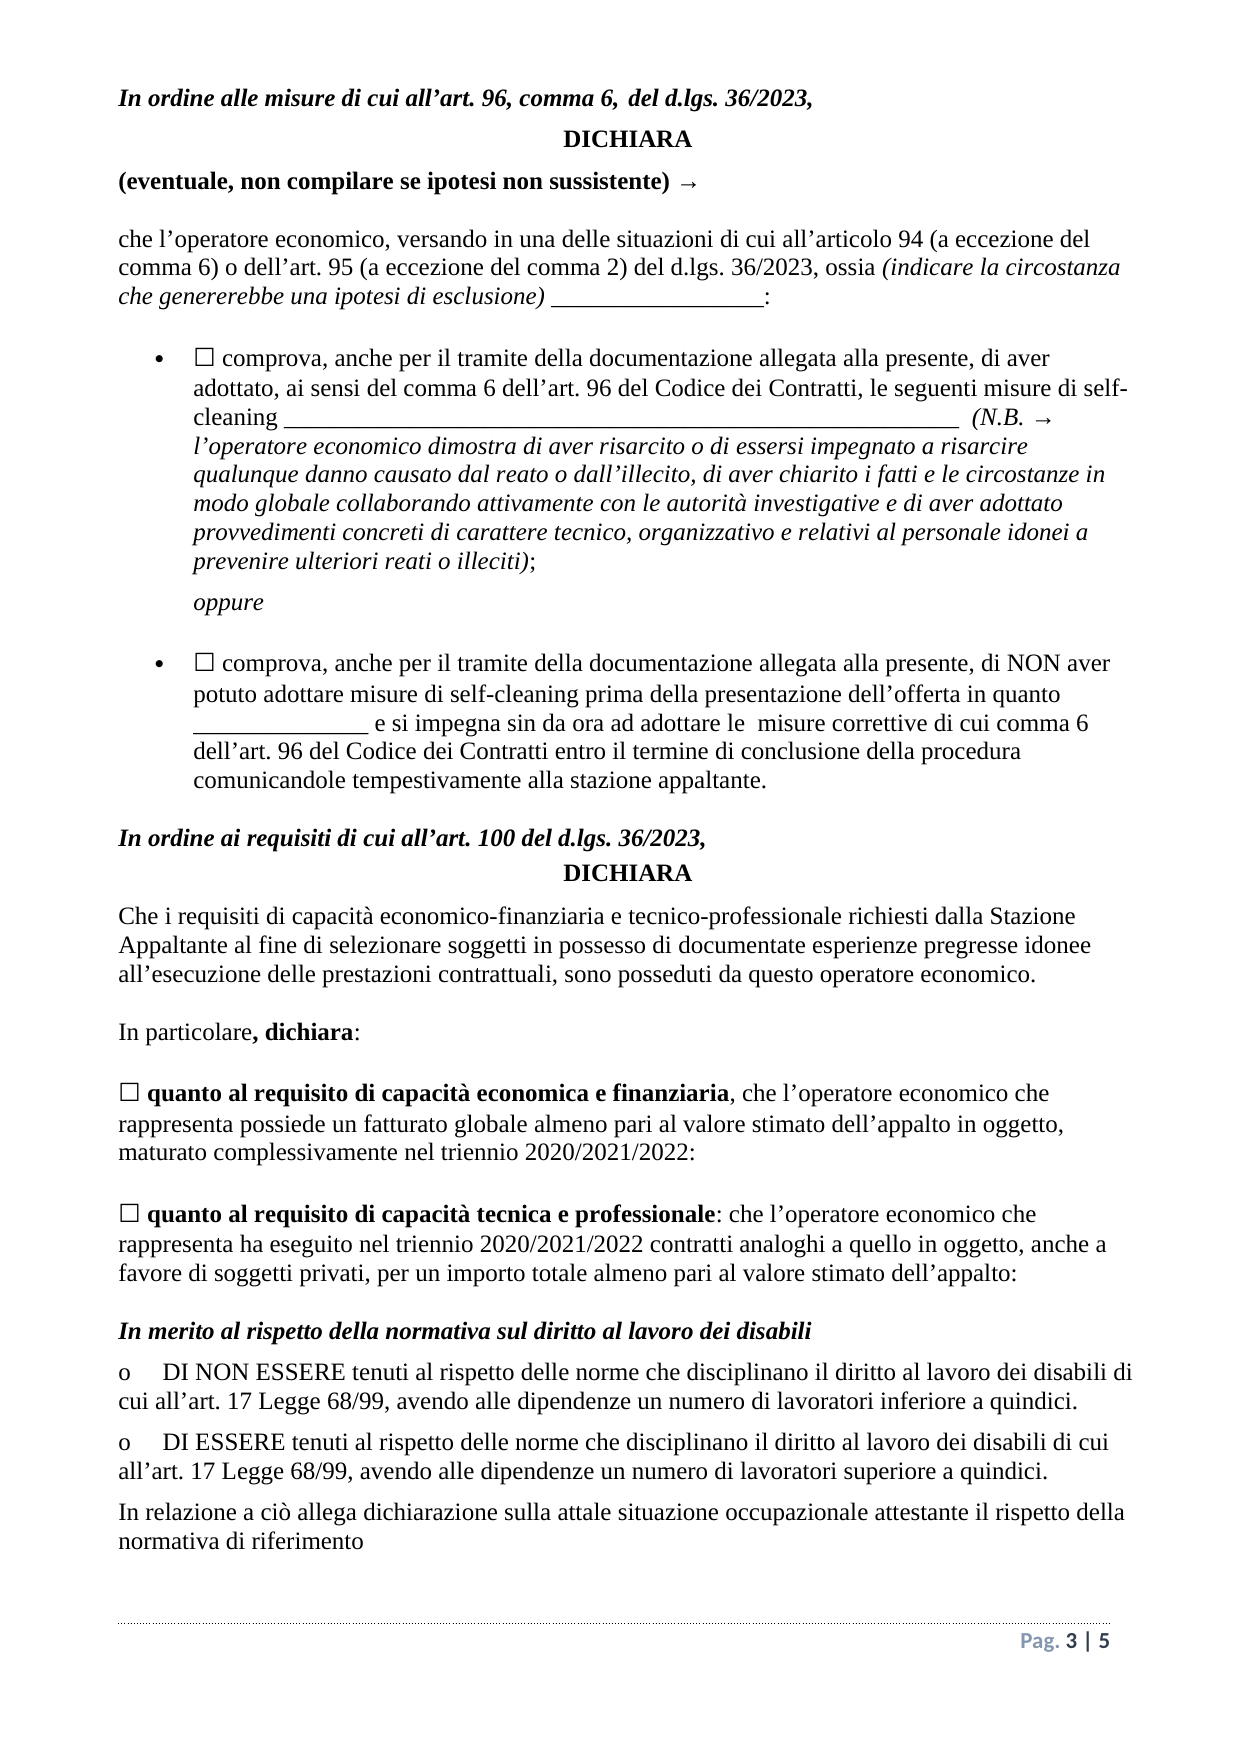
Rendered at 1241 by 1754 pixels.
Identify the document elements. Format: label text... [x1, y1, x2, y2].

text In ordine ai requisiti di cui all’art. 100 del d.lgs. 36/2023, [118, 823, 1137, 852]
text che l’operatore economico, versando in una delle situazioni di cui all’articolo 94 (a eccezione del comma 6) o dell’art. 95 (a eccezione del comma 2) del d.lgs. 36/2023, ossia (indicare la circostanza che genererebbe una ipotesi di esclusione) _________________: [118, 224, 1137, 310]
text DICHIARA [118, 124, 1137, 153]
list ☐ comprova, anche per il tramite della documentazione allegata alla presente, di aver adottato, ai sensi del comma 6 dell’art. 96 del Codice dei Contratti, le seguenti misure di self-cleaning ______________________________________________________ (N.B. → l’operatore economico dimostra di aver risarcito o di essersi impegnato a risarcire qualunque danno causato dal reato o dall’illecito, di aver chiarito i fatti e le circostanze in modo globale collaborando attivamente con le autorità investigative e di aver adottato provvedimenti concreti di carattere tecnico, organizzativo e relativi al personale idonei a prevenire ulteriori reati o illeciti); [156, 339, 1137, 574]
text In merito al rispetto della normativa sul diritto al lavoro dei disabili [118, 1316, 1137, 1345]
text Che i requisiti di capacità economico-finanziaria e tecnico-professionale richiesti dalla Stazione Appaltante al fine di selezionare soggetti in possesso di documentate esperienze pregresse idonee all’esecuzione delle prestazioni contrattuali, sono posseduti da questo operatore economico. [118, 901, 1137, 987]
text In particolare, dichiara: [118, 1017, 1137, 1045]
text ☐ quanto al requisito di capacità tecnica e professionale: che l’operatore economico che rappresenta ha eseguito nel triennio 2020/2021/2022 contratti analoghi a quello in oggetto, anche a favore di soggetti privati, per un importo totale almeno pari al valore stimato dell’appalto: [118, 1195, 1137, 1287]
text o DI ESSERE tenuti al rispetto delle norme che disciplinano il diritto al lavoro dei disabili di cui all’art. 17 Legge 68/99, avendo alle dipendenze un numero di lavoratori superiore a quindici. [118, 1427, 1137, 1485]
text o DI NON ESSERE tenuti al rispetto delle norme che disciplinano il diritto al lavoro dei disabili di cui all’art. 17 Legge 68/99, avendo alle dipendenze un numero di lavoratori inferiore a quindici. [118, 1357, 1137, 1415]
text DICHIARA [118, 858, 1137, 887]
list ☐ comprova, anche per il tramite della documentazione allegata alla presente, di NON aver potuto adottare misure di self-cleaning prima della presentazione dell’offerta in quanto ______________ e si impegna sin da ora ad adottare le misure correttive di cui comma 6 dell’art. 96 del Codice dei Contratti entro il termine di conclusione della procedura comunicandole tempestivamente alla stazione appaltante. [156, 645, 1137, 794]
text oppure [193, 587, 1137, 616]
text ☐ quanto al requisito di capacità economica e finanziaria, che l’operatore economico che rappresenta possiede un fatturato globale almeno pari al valore stimato dell’appalto in oggetto, maturato complessivamente nel triennio 2020/2021/2022: [118, 1074, 1137, 1166]
text (eventuale, non compilare se ipotesi non sussistente) → [118, 166, 1137, 194]
text In ordine alle misure di cui all’art. 96, comma 6, del d.lgs. 36/2023, [118, 83, 1137, 112]
text In relazione a ciò allega dichiarazione sulla attale situazione occupazionale attestante il rispetto della normativa di riferimento [118, 1497, 1137, 1555]
